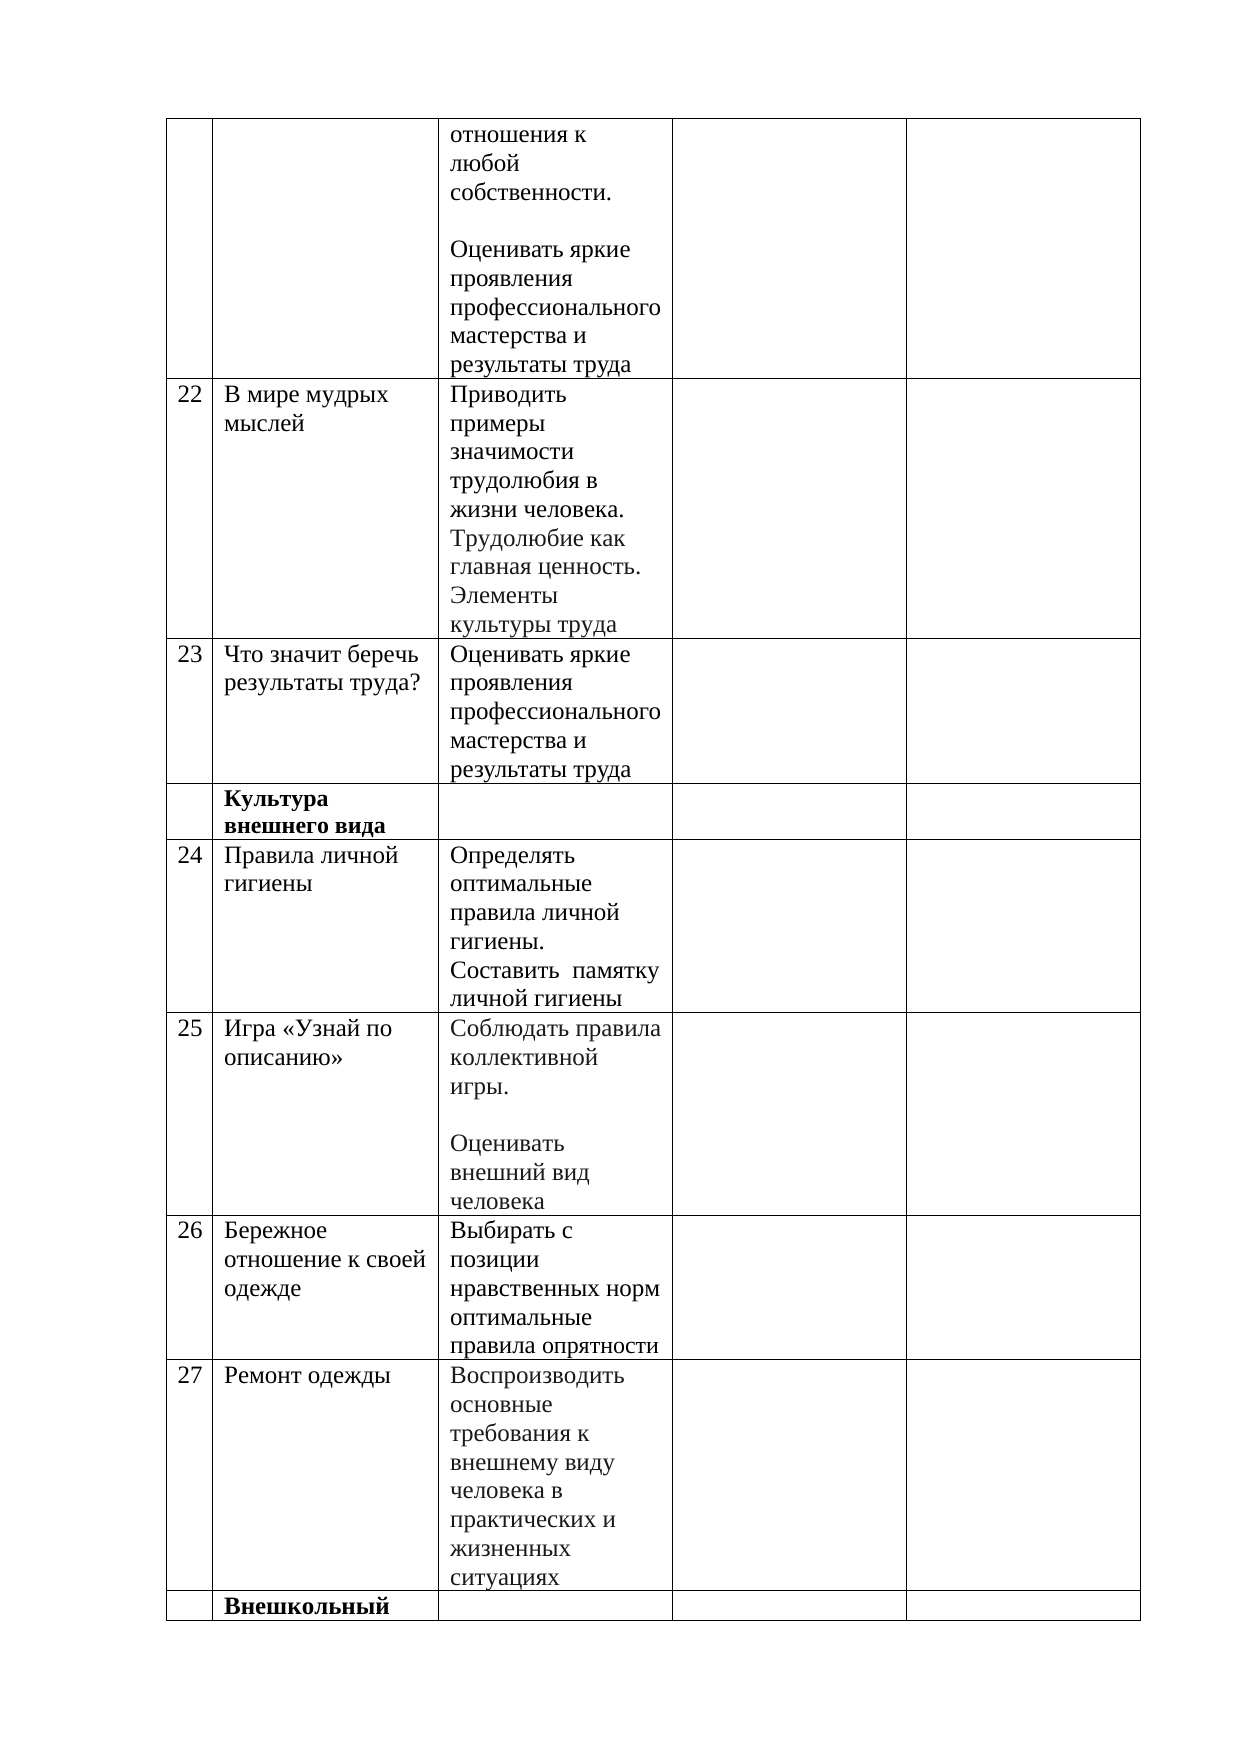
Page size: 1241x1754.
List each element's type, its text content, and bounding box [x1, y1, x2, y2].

table_cell 23 [167, 639, 212, 782]
table_cell Культура внешнего вида [328, 784, 438, 839]
table_cell [439, 784, 672, 839]
table_cell [907, 639, 1140, 782]
table_cell Приводить примеры значимости трудолюбия в жизни человека. Трудолюбие как главная ценность. Элементы культуры труда [439, 379, 672, 638]
table_cell [907, 1360, 1140, 1590]
table_cell [167, 1591, 212, 1620]
table_cell [673, 1360, 906, 1590]
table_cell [213, 119, 438, 378]
table_cell Выбирать с позиции нравственных норм оптимальные правила опрятности [439, 1216, 672, 1359]
table_cell [439, 1591, 672, 1620]
table_cell Ремонт одежды [213, 1360, 438, 1590]
table_cell 22 [167, 379, 212, 638]
table_cell 24 [167, 840, 212, 1012]
table_cell Определять оптимальные правила личной гигиены. Составить памятку личной гигиены [439, 840, 672, 1012]
table_cell [907, 784, 1140, 839]
table_cell [907, 1591, 1140, 1620]
table_cell [673, 1591, 906, 1620]
table_cell 27 [167, 1360, 212, 1590]
table_cell 26 [167, 1216, 212, 1359]
table_cell [907, 1216, 1140, 1359]
table_cell [907, 1013, 1140, 1214]
table_cell В мире мудрых мыслей [213, 379, 438, 638]
table_cell Оценивать яркие проявления профессионального мастерства и результаты труда [439, 639, 672, 782]
table_cell [907, 119, 1140, 378]
table_cell [673, 784, 906, 839]
table_cell [673, 840, 906, 1012]
table_cell [673, 119, 906, 378]
table_cell 25 [167, 1013, 212, 1214]
table_cell Соблюдать правила коллективной игры. Оценивать внешний вид человека [439, 1013, 672, 1214]
table_cell [673, 1216, 906, 1359]
table_cell [673, 639, 906, 782]
table_cell Что значит беречь результаты труда? [213, 639, 438, 782]
table_cell 21 [167, 119, 212, 378]
table_cell Внешкольный этикет [213, 1591, 438, 1620]
table_cell Правила личной гигиены [213, 840, 438, 1012]
table_cell [907, 840, 1140, 1012]
table_cell [907, 379, 1140, 638]
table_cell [439, 119, 672, 378]
table_cell [673, 1013, 906, 1214]
table_cell [673, 379, 906, 638]
table_cell [167, 784, 212, 839]
table_cell Бережное отношение к своей одежде [213, 1216, 438, 1359]
table_cell Воспроизводить основные требования к внешнему виду человека в практических и жизненных ситуациях [439, 1360, 672, 1590]
table_cell Игра «Узнай по описанию» [213, 1013, 438, 1214]
